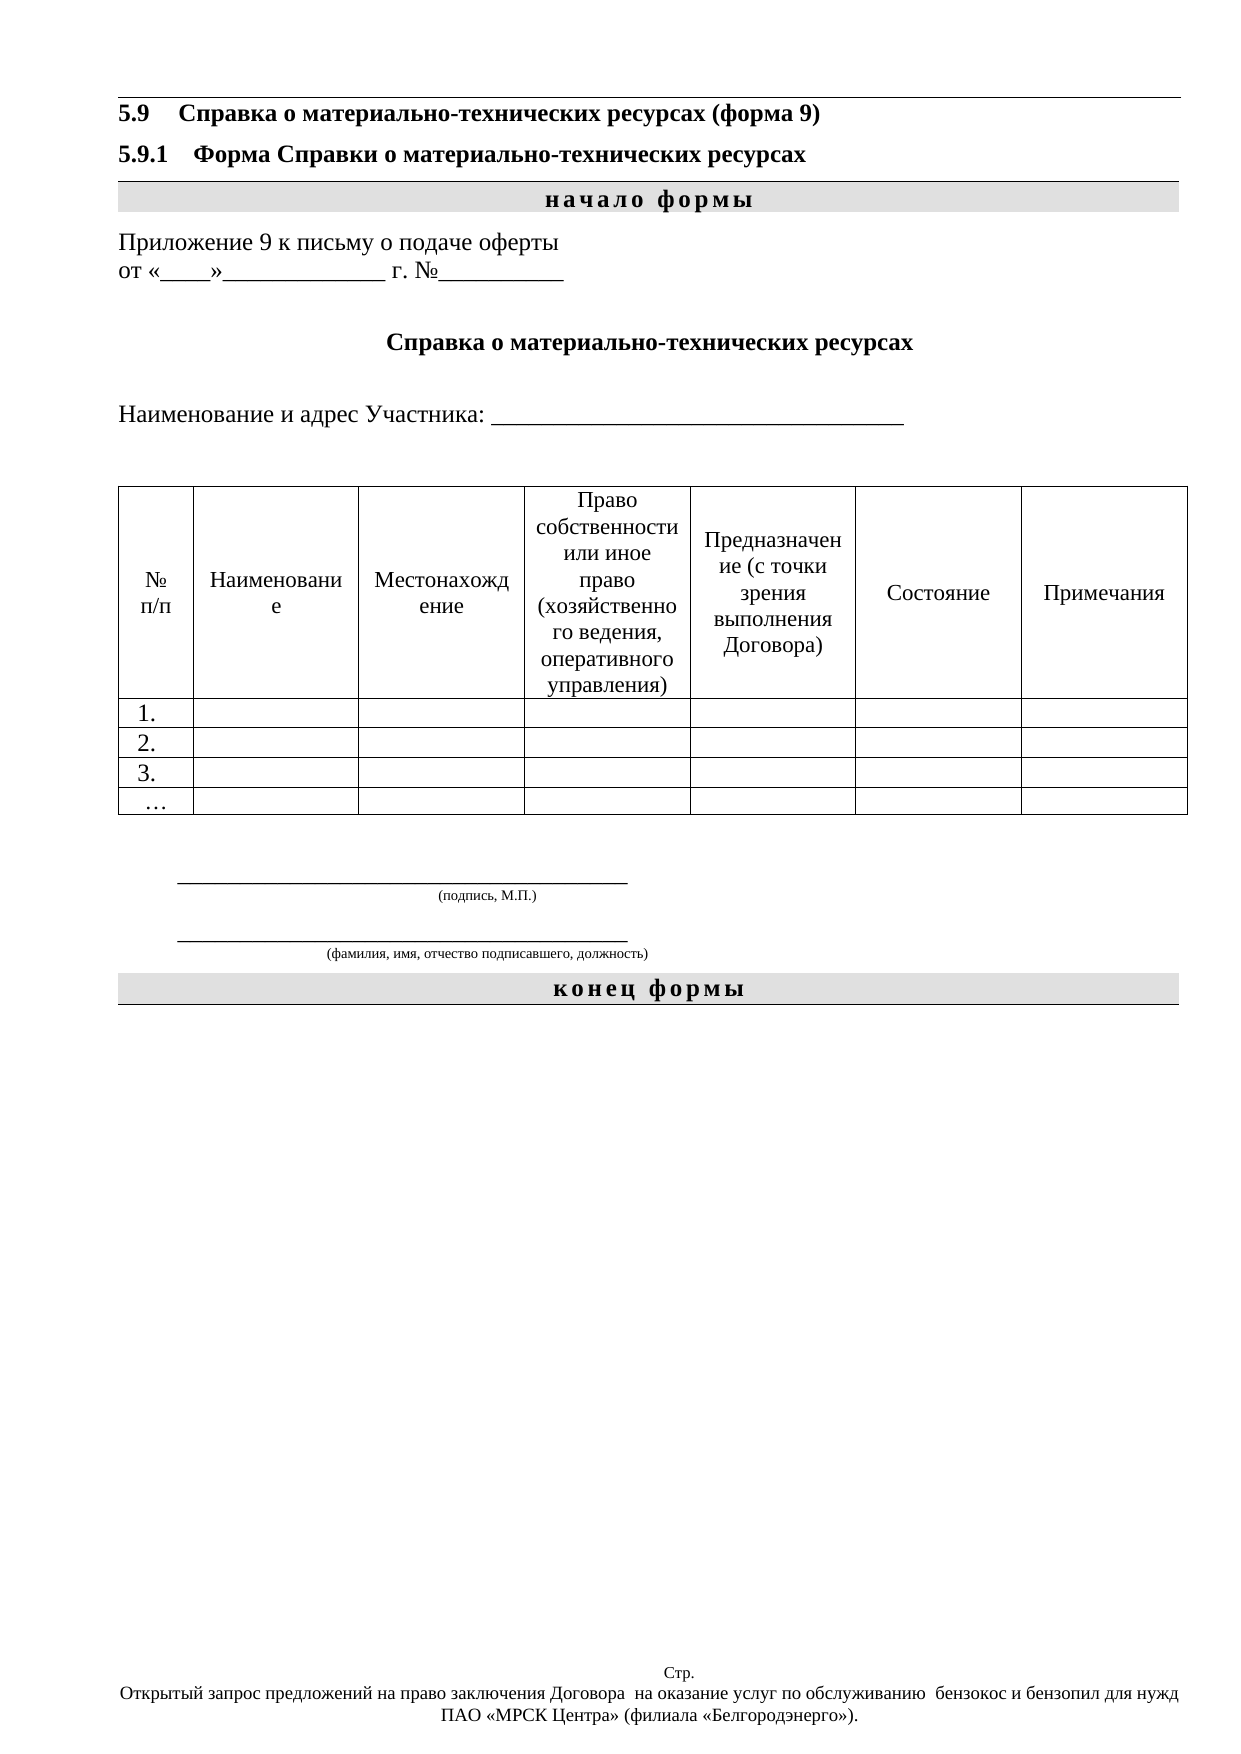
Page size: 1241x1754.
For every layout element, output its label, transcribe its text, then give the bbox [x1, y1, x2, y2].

table_cell [691, 699, 855, 727]
table_cell [119, 758, 193, 787]
table_cell [856, 699, 1021, 727]
table_header Состояние [856, 487, 1021, 697]
table_cell [525, 758, 690, 787]
subtitle Форма Справки о материально-технических ресурсах [118, 139, 1181, 168]
table_cell [856, 728, 1021, 757]
text Справка о материально-технических ресурсах [118, 327, 1181, 356]
table_cell [119, 699, 193, 727]
table_header Предназначение (с точки зрения выполнения Договора) [691, 487, 855, 697]
text (подпись, М.П.) [118, 887, 797, 916]
table_cell [1022, 699, 1187, 727]
table_cell [119, 728, 193, 757]
table_header Наименование [194, 487, 358, 697]
table_cell [691, 788, 855, 814]
text конец формы [118, 973, 1179, 1004]
table_cell [194, 728, 358, 757]
text Наименование и адрес Участника: _________________________________ [118, 399, 1181, 428]
table_header Местонахождение [359, 487, 524, 697]
text начало формы [118, 182, 1179, 212]
table_cell [525, 728, 690, 757]
table_header № п/п [119, 487, 193, 697]
text (фамилия, имя, отчество подписавшего, должность) [118, 944, 797, 973]
table_cell [194, 699, 358, 727]
table_cell [194, 758, 358, 787]
subtitle Справка о материально-технических ресурсах (форма 9) [118, 98, 1181, 127]
table_cell [856, 788, 1021, 814]
table_cell [1022, 758, 1187, 787]
table_cell [525, 788, 690, 814]
table_cell [359, 758, 524, 787]
table_cell [691, 758, 855, 787]
table_cell [359, 699, 524, 727]
text ____________________________________ [118, 916, 1181, 944]
table_cell … [119, 788, 193, 814]
table_cell [194, 788, 358, 814]
text ____________________________________ [118, 858, 1181, 887]
table_cell [1022, 788, 1187, 814]
text Приложение 9 к письму о подаче оферты от «____»_____________ г. №__________ [118, 227, 1181, 284]
table_cell [525, 699, 690, 727]
table_header Примечания [1022, 487, 1187, 697]
table_header Право собственности или иное право (хозяйственного ведения, оперативного управления) [525, 487, 690, 697]
table_cell [359, 788, 524, 814]
table_cell [856, 758, 1021, 787]
table_cell [1022, 728, 1187, 757]
table_cell [691, 728, 855, 757]
table_cell [359, 728, 524, 757]
